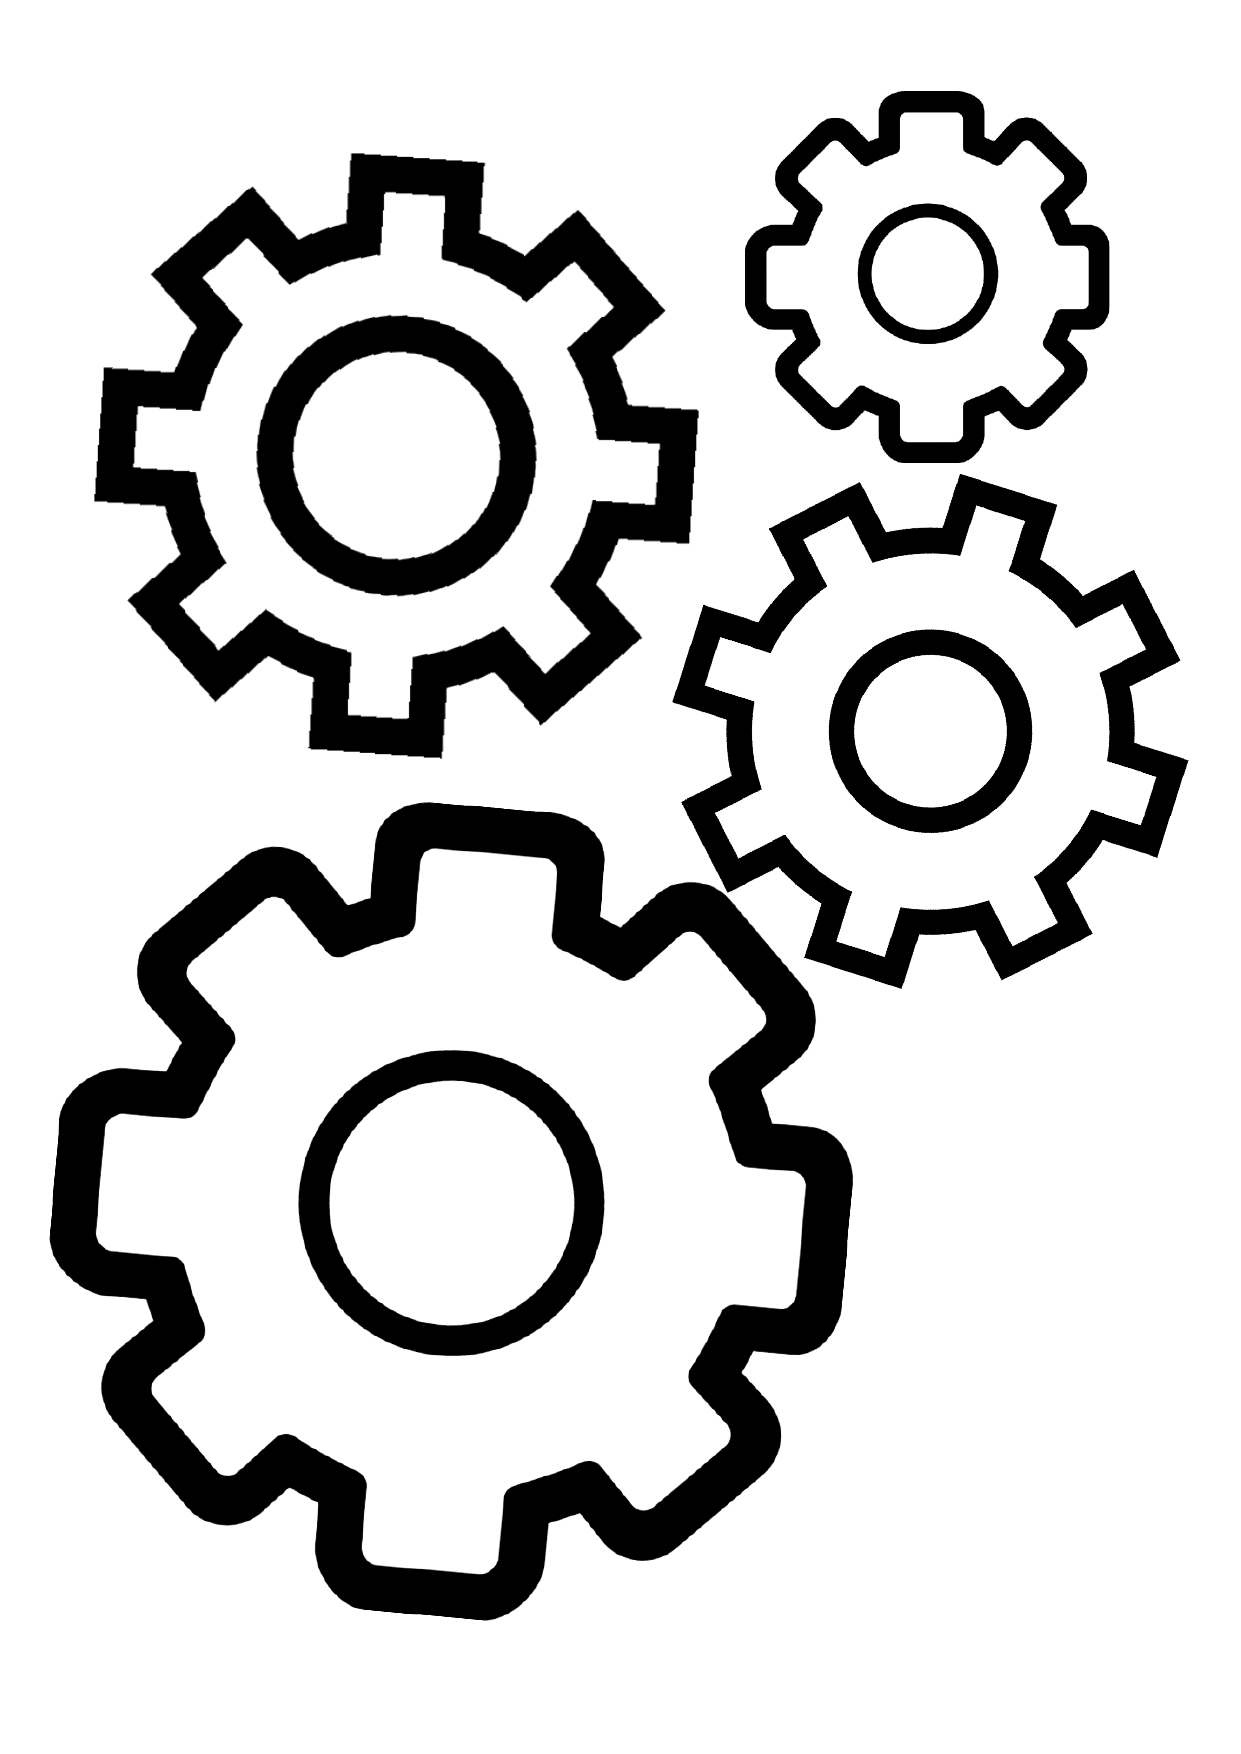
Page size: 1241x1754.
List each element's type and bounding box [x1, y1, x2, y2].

picture [20, 91, 1241, 1647]
